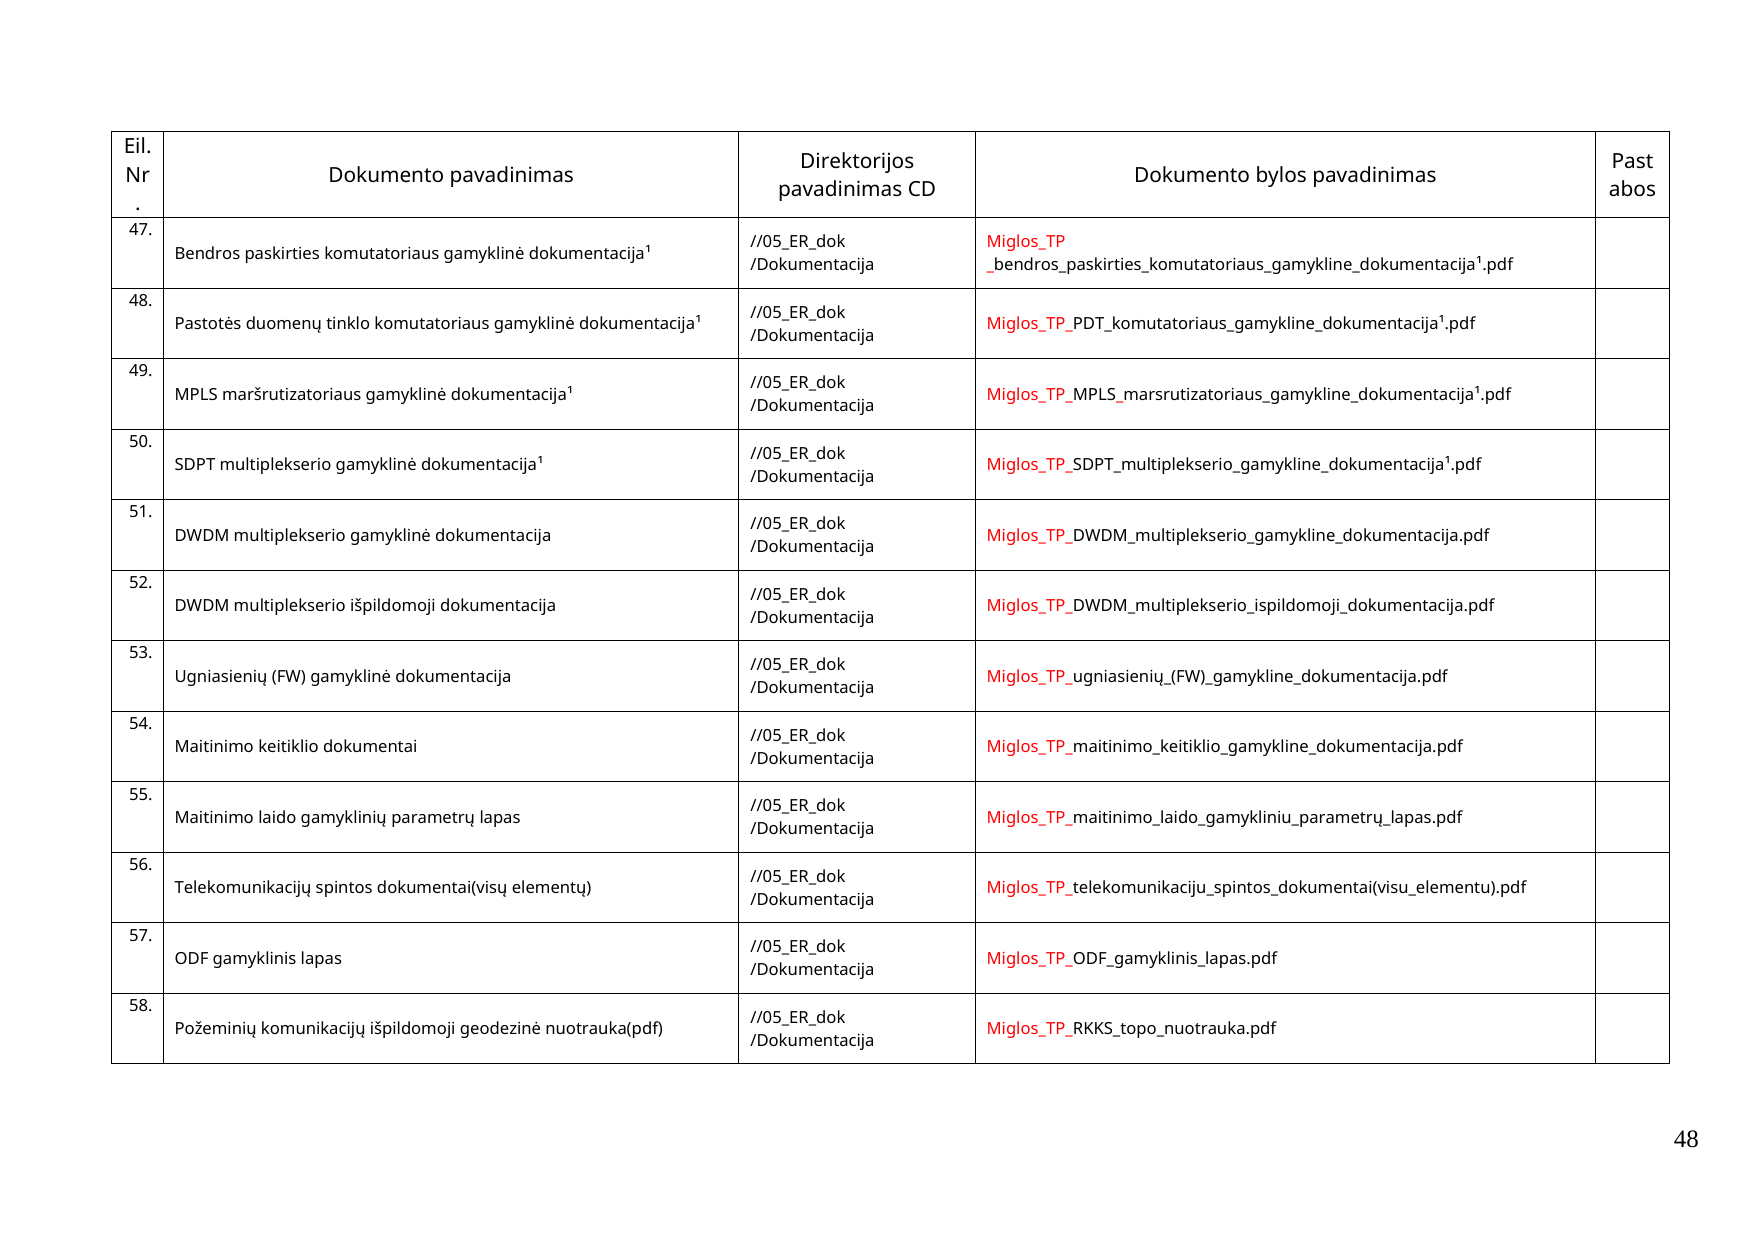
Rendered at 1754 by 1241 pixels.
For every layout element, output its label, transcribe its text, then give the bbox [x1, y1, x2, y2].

table_header Dokumento bylos pavadinimas [976, 132, 1595, 217]
table_cell [1596, 712, 1669, 781]
table_cell [1596, 500, 1669, 569]
table_cell [112, 500, 163, 569]
table_cell [112, 994, 163, 1063]
table_cell [1596, 289, 1669, 358]
table_cell //05_ER_dok /Dokumentacija [739, 712, 975, 781]
table_cell Miglos_TP_DWDM_multiplekserio_gamykline_dokumentacija.pdf [976, 500, 1595, 569]
table_cell Pastotės duomenų tinklo komutatoriaus gamyklinė dokumentacija¹ [164, 289, 738, 358]
table_cell //05_ER_dok /Dokumentacija [739, 571, 975, 640]
table_cell DWDM multiplekserio išpildomoji dokumentacija [164, 571, 738, 640]
table_cell MPLS maršrutizatoriaus gamyklinė dokumentacija¹ [164, 359, 738, 428]
table_cell //05_ER_dok /Dokumentacija [739, 923, 975, 993]
table_cell //05_ER_dok /Dokumentacija [739, 218, 975, 287]
table_cell [112, 641, 163, 711]
table_cell [1596, 641, 1669, 711]
table_cell [1596, 571, 1669, 640]
table_cell Miglos_TP_ugniasienių_(FW)_gamykline_dokumentacija.pdf [976, 641, 1595, 711]
table_cell Miglos_TP_ODF_gamyklinis_lapas.pdf [976, 923, 1595, 993]
table_cell [112, 712, 163, 781]
table_cell [112, 571, 163, 640]
table_cell //05_ER_dok /Dokumentacija [739, 289, 975, 358]
table_cell [112, 853, 163, 922]
table_cell //05_ER_dok /Dokumentacija [739, 853, 975, 922]
table_cell [1596, 359, 1669, 428]
table_cell SDPT multiplekserio gamyklinė dokumentacija¹ [164, 430, 738, 499]
table_cell [112, 430, 163, 499]
table_header Eil. Nr. [112, 132, 163, 217]
table_cell Miglos_TP_PDT_komutatoriaus_gamykline_dokumentacija¹.pdf [976, 289, 1595, 358]
table_header Pastabos [1596, 132, 1669, 217]
table_header Direktorijos pavadinimas CD [739, 132, 975, 217]
table_cell //05_ER_dok /Dokumentacija [739, 430, 975, 499]
table_cell Miglos_TP_SDPT_multiplekserio_gamykline_dokumentacija¹.pdf [976, 430, 1595, 499]
table_cell [1596, 923, 1669, 993]
table_cell [1596, 218, 1669, 287]
table_cell [1596, 853, 1669, 922]
table_cell Miglos_TP_RKKS_topo_nuotrauka.pdf [976, 994, 1595, 1063]
table_cell [112, 218, 163, 287]
table_cell Miglos_TP_maitinimo_laido_gamykliniu_parametrų_lapas.pdf [976, 782, 1595, 852]
table_cell Maitinimo laido gamyklinių parametrų lapas [164, 782, 738, 852]
table_cell [1596, 430, 1669, 499]
table_header Dokumento pavadinimas [164, 132, 738, 217]
table_cell //05_ER_dok /Dokumentacija [739, 782, 975, 852]
table_cell //05_ER_dok /Dokumentacija [739, 500, 975, 569]
table_cell Miglos_TP_maitinimo_keitiklio_gamykline_dokumentacija.pdf [976, 712, 1595, 781]
table_cell Miglos_TP_bendros_paskirties_komutatoriaus_gamykline_dokumentacija¹.pdf [976, 218, 1595, 287]
table_cell Miglos_TP_telekomunikaciju_spintos_dokumentai(visu_elementu).pdf [976, 853, 1595, 922]
table_cell Požeminių komunikacijų išpildomoji geodezinė nuotrauka(pdf) [164, 994, 738, 1063]
table_cell Ugniasienių (FW) gamyklinė dokumentacija [164, 641, 738, 711]
table_cell [1596, 994, 1669, 1063]
table_cell Bendros paskirties komutatoriaus gamyklinė dokumentacija¹ [164, 218, 738, 287]
table_cell //05_ER_dok /Dokumentacija [739, 994, 975, 1063]
table_cell Maitinimo keitiklio dokumentai [164, 712, 738, 781]
table_cell Miglos_TP_MPLS_marsrutizatoriaus_gamykline_dokumentacija¹.pdf [976, 359, 1595, 428]
table_cell //05_ER_dok /Dokumentacija [739, 359, 975, 428]
table_cell [1596, 782, 1669, 852]
table_cell DWDM multiplekserio gamyklinė dokumentacija [164, 500, 738, 569]
table_cell Miglos_TP_DWDM_multiplekserio_ispildomoji_dokumentacija.pdf [976, 571, 1595, 640]
table_cell [112, 359, 163, 428]
table_cell [112, 923, 163, 993]
table_cell Telekomunikacijų spintos dokumentai(visų elementų) [164, 853, 738, 922]
table_cell [112, 782, 163, 852]
table_cell [112, 289, 163, 358]
table_cell ODF gamyklinis lapas [164, 923, 738, 993]
table_cell //05_ER_dok /Dokumentacija [739, 641, 975, 711]
